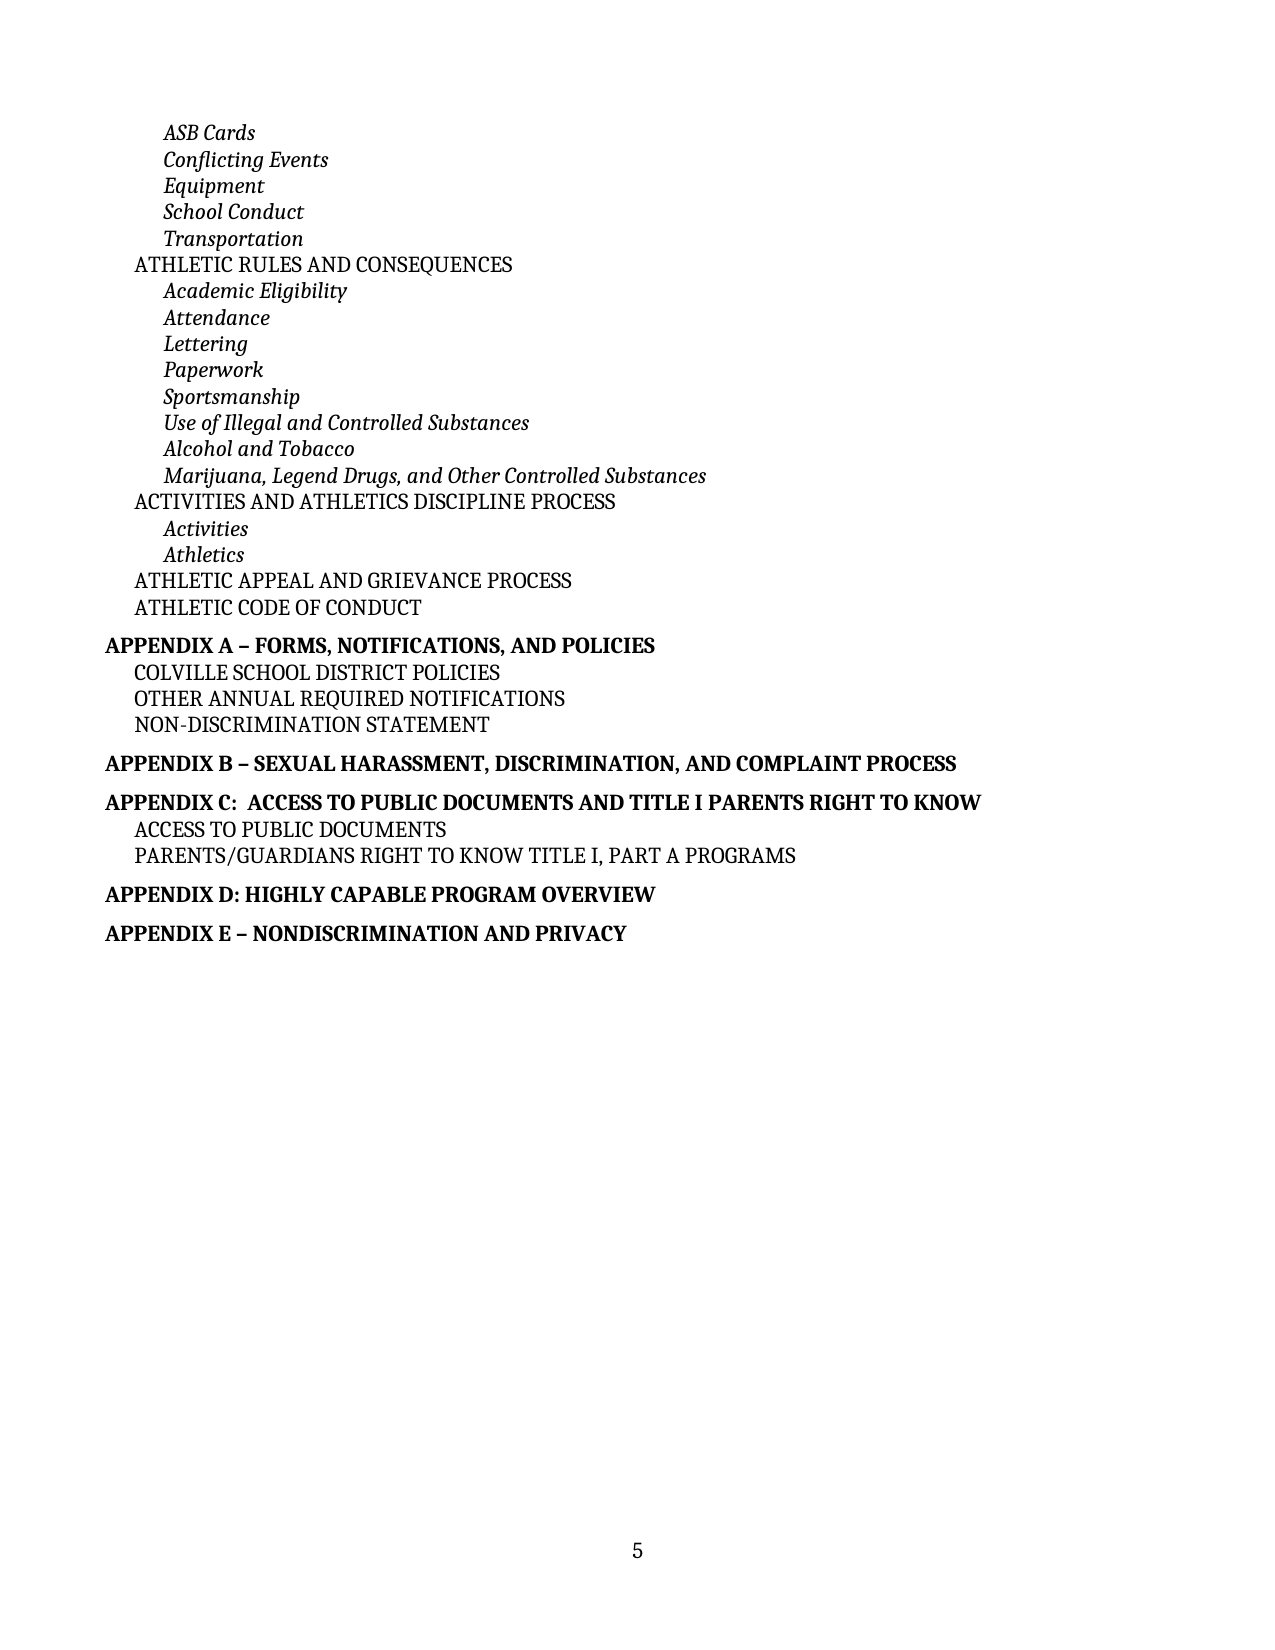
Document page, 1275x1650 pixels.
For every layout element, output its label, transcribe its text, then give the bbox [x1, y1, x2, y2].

text Transportation 32 [163, 225, 1170, 252]
text ATHLETIC RULES AND CONSEQUENCES 32 [134, 252, 1170, 278]
text Athletics 34 [163, 542, 1170, 568]
text APPENDIX C: ACCESS TO PUBLIC DOCUMENTS AND TITLE I PARENTS RIGHT TO KNOW 40 [105, 790, 1170, 816]
text ATHLETIC CODE OF CONDUCT 35 [134, 594, 1170, 621]
text Paperwork 33 [163, 357, 1170, 383]
text NON-DISCRIMINATION STATEMENT 37 [134, 712, 1170, 739]
text Attendance 32 [163, 304, 1170, 331]
text Sportsmanship 33 [163, 383, 1170, 410]
text ASB Cards 31 [163, 120, 1170, 146]
text ATHLETIC APPEAL AND GRIEVANCE PROCESS 35 [134, 568, 1170, 594]
text Use of Illegal and Controlled Substances 33 [163, 410, 1170, 436]
text APPENDIX A – FORMS, NOTIFICATIONS, AND POLICIES 37 [105, 633, 1170, 659]
text Academic Eligibility 32 [163, 278, 1170, 304]
text PARENTS/GUARDIANS RIGHT TO KNOW TITLE I, PART A PROGRAMS 40 [134, 843, 1170, 869]
text APPENDIX D: HIGHLY CAPABLE PROGRAM OVERVIEW 42 [105, 882, 1170, 908]
text OTHER ANNUAL REQUIRED NOTIFICATIONS 37 [134, 686, 1170, 712]
text COLVILLE SCHOOL DISTRICT POLICIES 37 [134, 659, 1170, 686]
text APPENDIX E – NONDISCRIMINATION AND PRIVACY 44 [105, 920, 1170, 947]
text Activities 34 [163, 515, 1170, 542]
text APPENDIX B – SEXUAL HARASSMENT, DISCRIMINATION, AND COMPLAINT PROCESS 37 [105, 751, 1170, 777]
text School Conduct 31 [163, 199, 1170, 225]
text Alcohol and Tobacco 33 [163, 436, 1170, 463]
text Equipment 31 [163, 173, 1170, 199]
text Lettering 33 [163, 331, 1170, 357]
text Marijuana, Legend Drugs, and Other Controlled Substances 34 [163, 463, 1170, 489]
text ACCESS TO PUBLIC DOCUMENTS 40 [134, 816, 1170, 843]
text ACTIVITIES AND ATHLETICS DISCIPLINE PROCESS 34 [134, 489, 1170, 515]
text Conflicting Events 31 [163, 146, 1170, 173]
